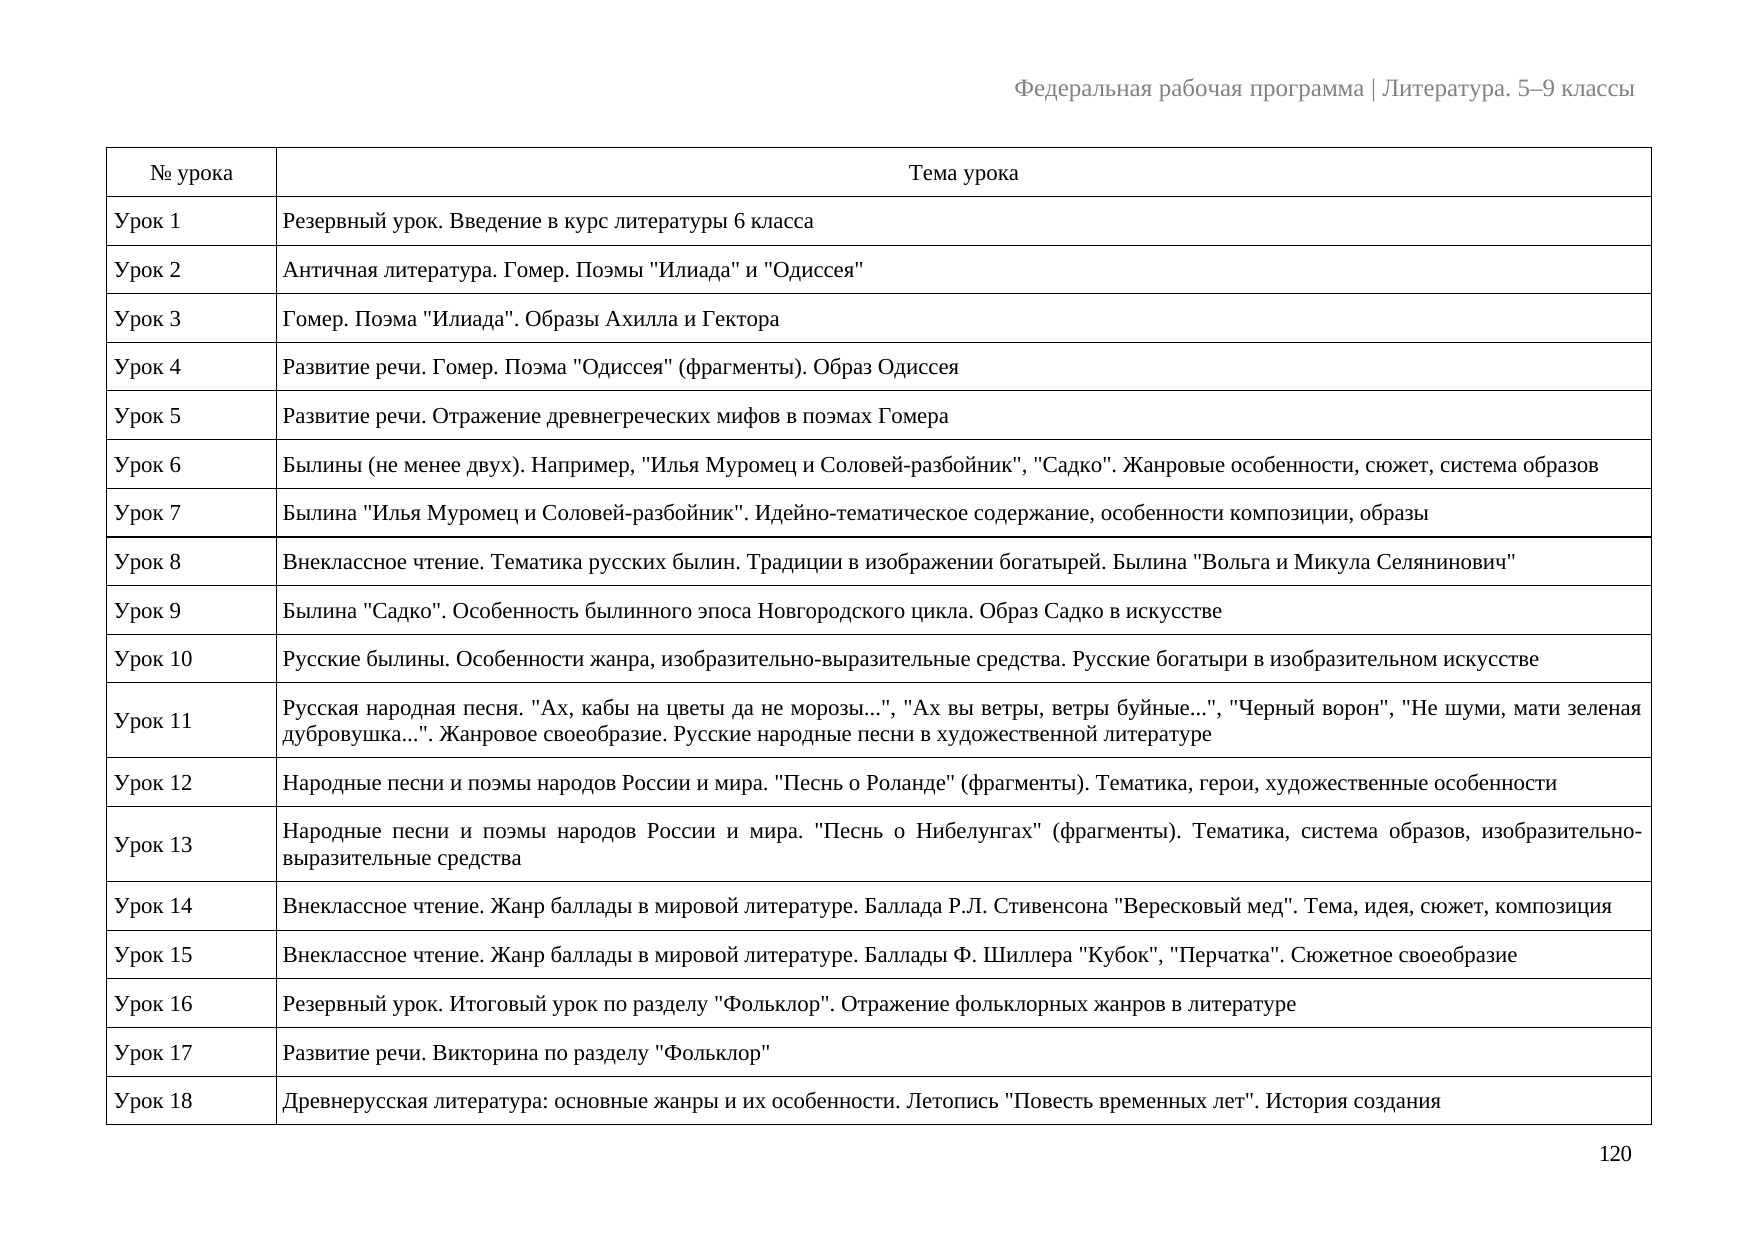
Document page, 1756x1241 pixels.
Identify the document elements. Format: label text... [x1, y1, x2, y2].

table_cell Урок 4 [107, 343, 276, 390]
table_cell Урок 5 [107, 391, 276, 439]
table_cell Урок 9 [107, 586, 276, 634]
table_cell Русская народная песня. "Ах, кабы на цветы да не морозы...", "Ах вы ветры, ветры буйные...", "Черный ворон", "Не шуми, мати зеленая дубровушка...". Жанровое своеобразие. Русские народные песни в художественной литературе [277, 683, 1651, 757]
table_cell Урок 14 [107, 882, 276, 929]
table_cell Древнерусская литература: основные жанры и их особенности. Летопись "Повесть временных лет". История создания [277, 1077, 1651, 1124]
table_cell Былина "Садко". Особенность былинного эпоса Новгородского цикла. Образ Садко в искусстве [277, 586, 1651, 634]
table_cell Народные песни и поэмы народов России и мира. "Песнь о Роланде" (фрагменты). Тематика, герои, художественные особенности [277, 758, 1651, 806]
table_cell Народные песни и поэмы народов России и мира. "Песнь о Нибелунгах" (фрагменты). Тематика, система образов, изобразительно-выразительные средства [277, 807, 1651, 881]
table_cell Резервный урок. Итоговый урок по разделу "Фольклор". Отражение фольклорных жанров в литературе [277, 979, 1651, 1027]
table_cell Урок 11 [107, 683, 276, 757]
table_cell Гомер. Поэма "Илиада". Образы Ахилла и Гектора [277, 294, 1651, 342]
table_cell Былины (не менее двух). Например, "Илья Муромец и Соловей-разбойник", "Садко". Жанровые особенности, сюжет, система образов [277, 440, 1651, 488]
table_cell Развитие речи. Гомер. Поэма "Одиссея" (фрагменты). Образ Одиссея [277, 343, 1651, 390]
table_cell Былина "Илья Муромец и Соловей-разбойник". Идейно-тематическое содержание, особенности композиции, образы [277, 489, 1651, 536]
table_cell Внеклассное чтение. Жанр баллады в мировой литературе. Баллады Ф. Шиллера "Кубок", "Перчатка". Сюжетное своеобразие [277, 931, 1651, 978]
table_cell Урок 3 [107, 294, 276, 342]
table_cell Развитие речи. Викторина по разделу "Фольклор" [277, 1028, 1651, 1076]
table_cell Урок 2 [107, 246, 276, 293]
table_cell Урок 15 [107, 931, 276, 978]
table_cell Урок 13 [107, 807, 276, 881]
table_cell Резервный урок. Введение в курс литературы 6 класса [277, 197, 1651, 244]
table_cell Урок 8 [107, 538, 276, 585]
table_cell Урок 1 [107, 197, 276, 244]
table_cell Урок 17 [107, 1028, 276, 1076]
table_cell Урок 10 [107, 635, 276, 682]
table_cell Внеклассное чтение. Жанр баллады в мировой литературе. Баллада Р.Л. Стивенсона "Вересковый мед". Тема, идея, сюжет, композиция [277, 882, 1651, 929]
table_cell Урок 6 [107, 440, 276, 488]
table_cell Урок 7 [107, 489, 276, 536]
table_cell Русские былины. Особенности жанра, изобразительно-выразительные средства. Русские богатыри в изобразительном искусстве [277, 635, 1651, 682]
table_cell Античная литература. Гомер. Поэмы "Илиада" и "Одиссея" [277, 246, 1651, 293]
table_cell Развитие речи. Отражение древнегреческих мифов в поэмах Гомера [277, 391, 1651, 439]
table_cell Урок 12 [107, 758, 276, 806]
table_header Тема урока [277, 148, 1651, 196]
table_cell Урок 18 [107, 1077, 276, 1124]
table_header № урока [107, 148, 276, 196]
table_cell Урок 16 [107, 979, 276, 1027]
table_cell Внеклассное чтение. Тематика русских былин. Традиции в изображении богатырей. Былина "Вольга и Микула Селянинович" [277, 538, 1651, 585]
